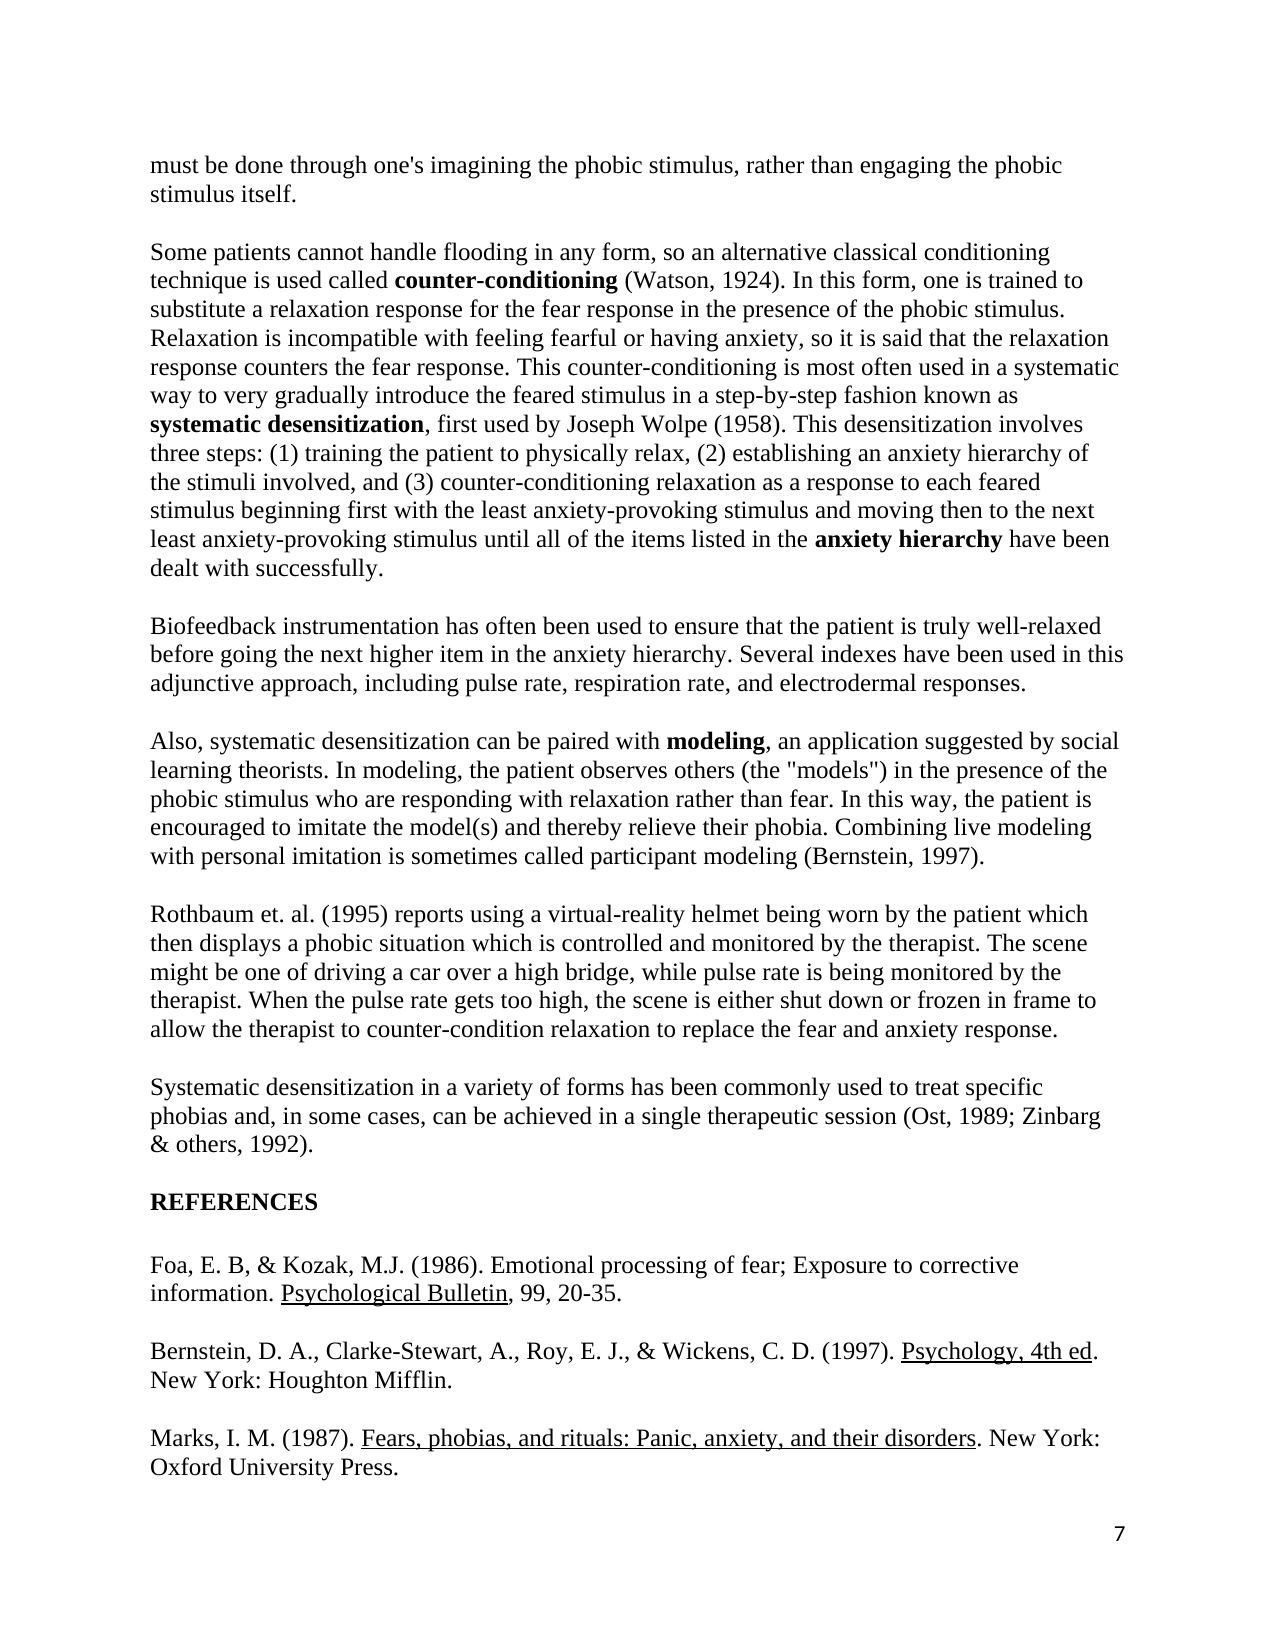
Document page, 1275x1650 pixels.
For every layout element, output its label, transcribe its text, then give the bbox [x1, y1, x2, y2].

text Biofeedback instrumentation has often been used to ensure that the patient is truly well-relaxed before going the next higher item in the anxiety hierarchy. Several indexes have been used in this adjunctive approach, including pulse rate, respiration rate, and electrodermal responses. [150, 611, 1125, 697]
text Bernstein, D. A., Clarke-Stewart, A., Roy, E. J., & Wickens, C. D. (1997). Psychology, 4th ed. New York: Houghton Mifflin. [150, 1336, 1125, 1394]
text Some patients cannot handle flooding in any form, so an alternative classical conditioning technique is used called counter-conditioning (Watson, 1924). In this form, one is trained to substitute a relaxation response for the fear response in the presence of the phobic stimulus. Relaxation is incompatible with feeling fearful or having anxiety, so it is said that the relaxation response counters the fear response. This counter-conditioning is most often used in a systematic way to very gradually introduce the feared stimulus in a step-by-step fashion known as systematic desensitization, first used by Joseph Wolpe (1958). This desensitization involves three steps: (1) training the patient to physically relax, (2) establishing an anxiety hierarchy of the stimuli involved, and (3) counter-conditioning relaxation as a response to each feared stimulus beginning first with the least anxiety-provoking stimulus and moving then to the next least anxiety-provoking stimulus until all of the items listed in the anxiety hierarchy have been dealt with successfully. [150, 237, 1125, 582]
text Foa, E. B, & Kozak, M.J. (1986). Emotional processing of fear; Exposure to corrective information. Psychological Bulletin, 99, 20-35. [150, 1250, 1125, 1307]
text REFERENCES [150, 1187, 1125, 1216]
text Also, systematic desensitization can be paired with modeling, an application suggested by social learning theorists. In modeling, the patient observes others (the "models") in the presence of the phobic stimulus who are responding with relaxation rather than fear. In this way, the patient is encouraged to imitate the model(s) and thereby relieve their phobia. Combining live modeling with personal imitation is sometimes called participant modeling (Bernstein, 1997). [150, 726, 1125, 870]
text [150, 150, 1125, 207]
text Rothbaum et. al. (1995) reports using a virtual-reality helmet being worn by the patient which then displays a phobic situation which is controlled and monitored by the therapist. The scene might be one of driving a car over a high bridge, while pulse rate is being monitored by the therapist. When the pulse rate gets too high, the scene is either shut down or frozen in frame to allow the therapist to counter-condition relaxation to replace the fear and anxiety response. [150, 899, 1125, 1043]
text Systematic desensitization in a variety of forms has been commonly used to treat specific phobias and, in some cases, can be achieved in a single therapeutic session (Ost, 1989; Zinbarg & others, 1992). [150, 1072, 1125, 1158]
text Marks, I. M. (1987). Fears, phobias, and rituals: Panic, anxiety, and their disorders. New York: Oxford University Press. [150, 1423, 1125, 1481]
